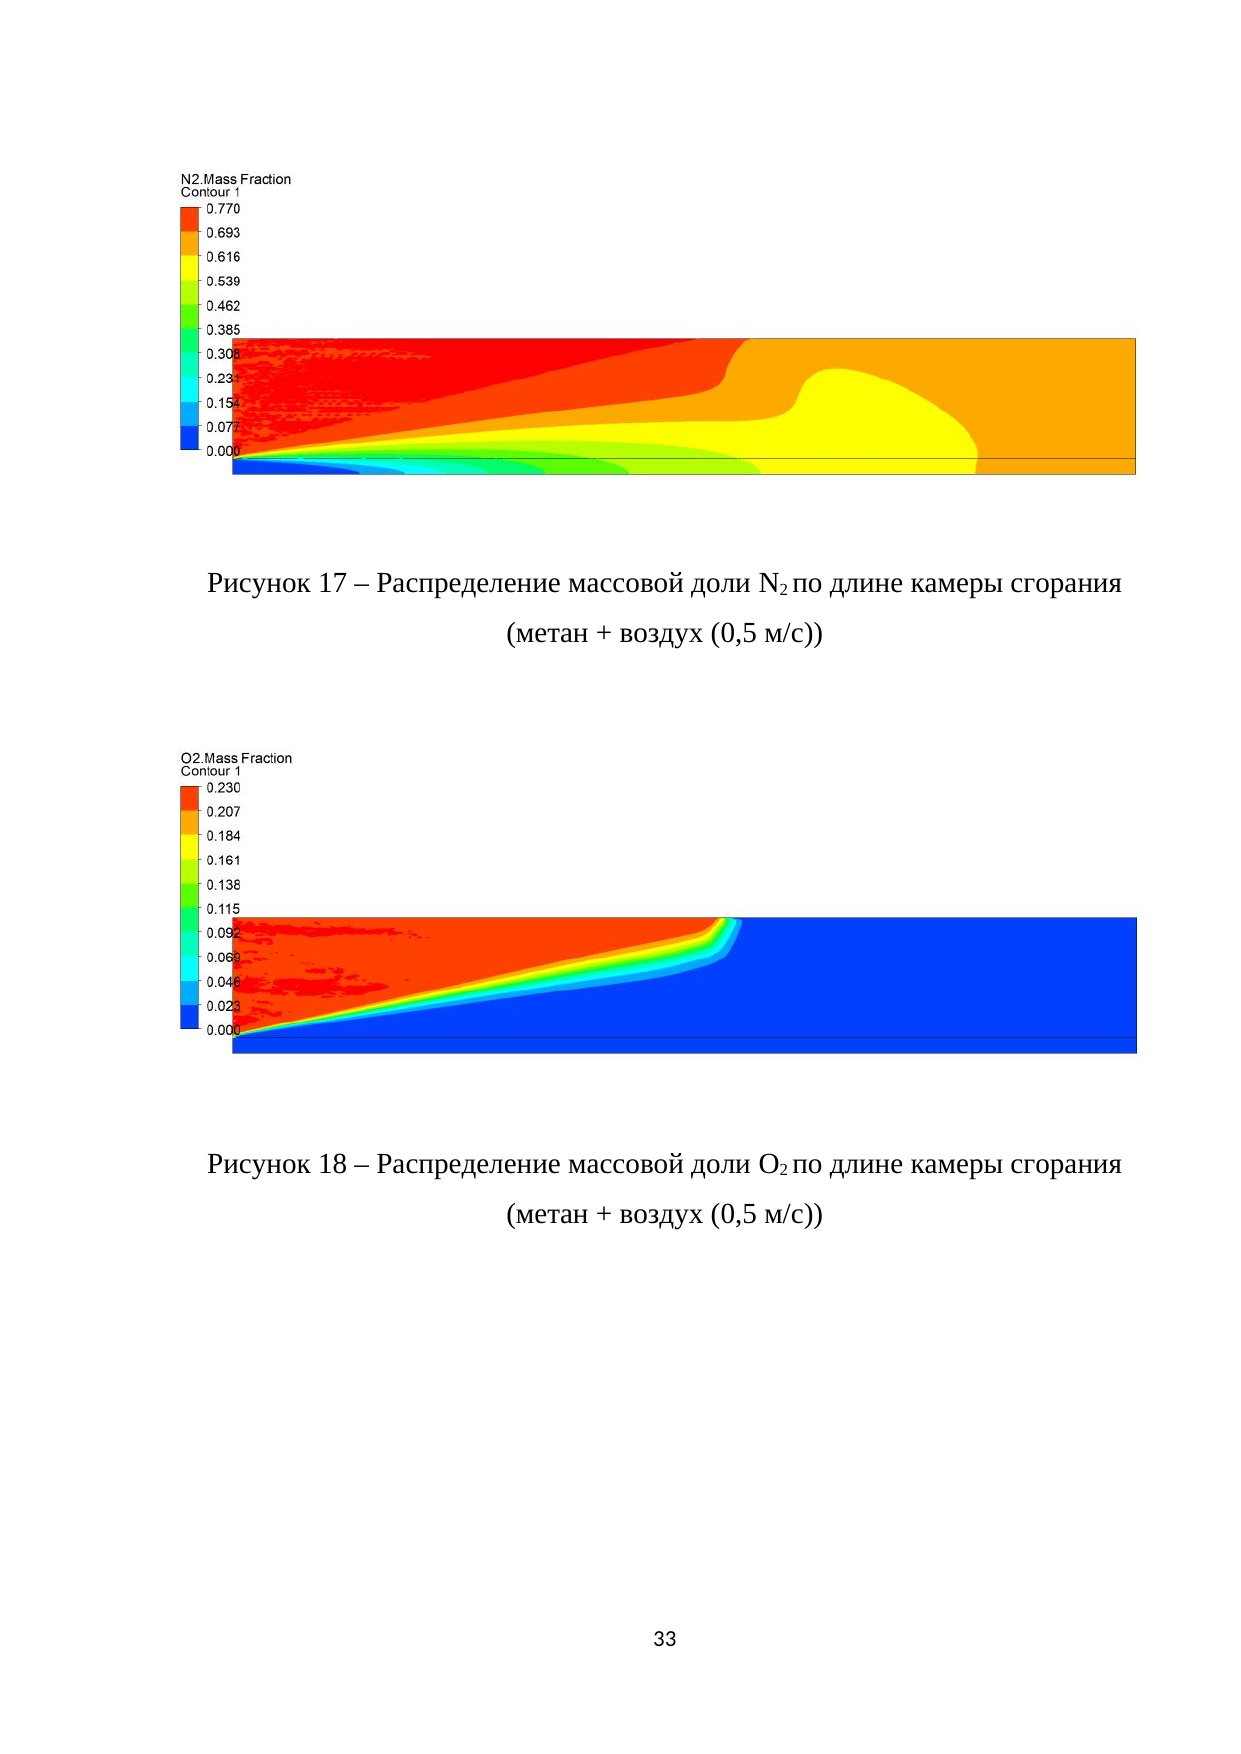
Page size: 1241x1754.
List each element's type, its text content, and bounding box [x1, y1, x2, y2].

table_cell Рисунок 18 – Распределение массовой доли O2 по длине камеры сгорания (метан + воздух (0,5 м/c)) [166, 1146, 1163, 1243]
picture [177, 154, 1152, 553]
picture [177, 733, 1152, 1133]
table_cell Рисунок 17 – Распределение массовой доли N2 по длине камеры сгорания (метан + воздух (0,5 м/c)) [166, 565, 1163, 662]
table_header [166, 734, 1163, 1146]
table_header [166, 155, 1163, 565]
